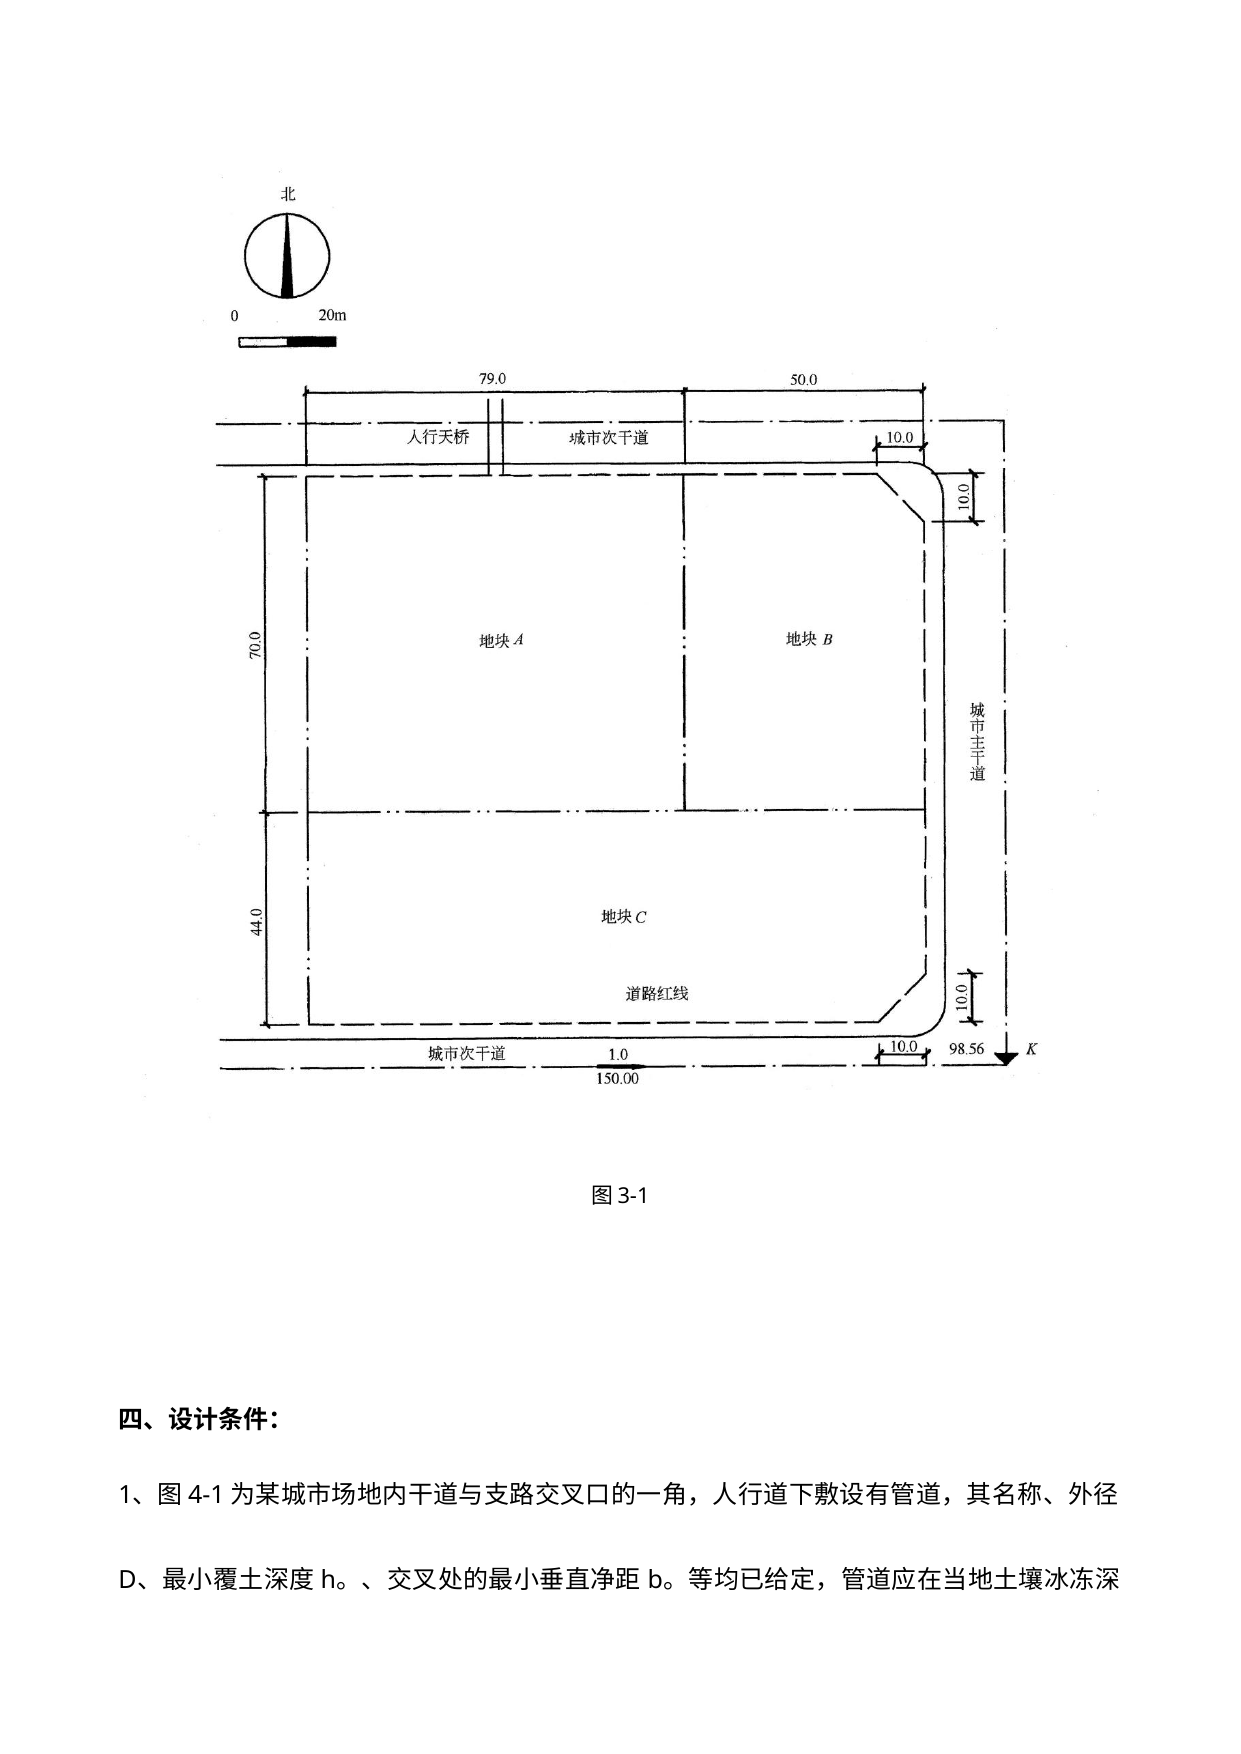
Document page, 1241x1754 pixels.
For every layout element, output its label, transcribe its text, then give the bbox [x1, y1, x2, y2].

picture [141, 129, 1100, 1150]
list 图3-1 [118, 1177, 1122, 1210]
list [118, 1461, 1122, 1610]
list 设计条件： [118, 1385, 1122, 1450]
